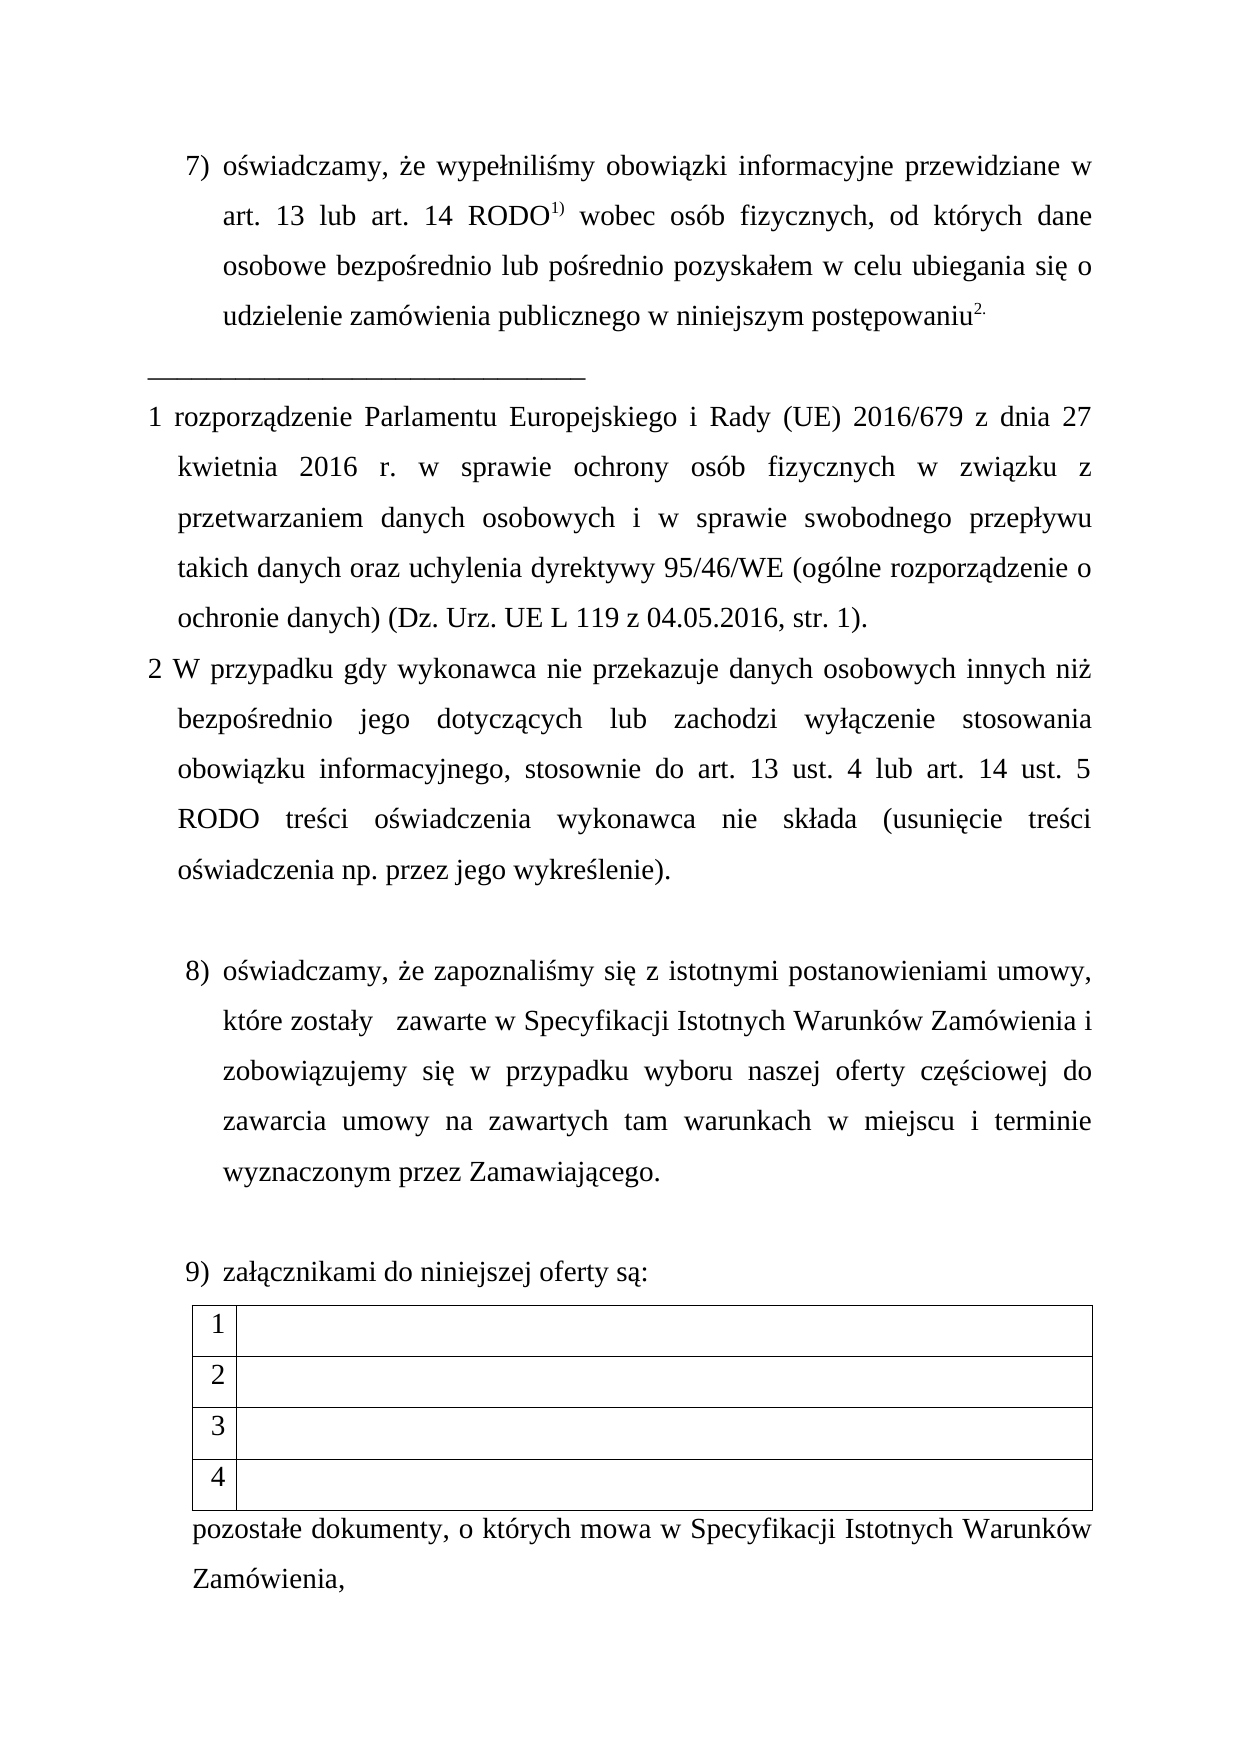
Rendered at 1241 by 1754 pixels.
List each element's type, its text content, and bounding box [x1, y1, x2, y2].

text 2 W przypadku gdy wykonawca nie przekazuje danych osobowych innych niż bezpośrednio jego dotyczących lub zachodzi wyłączenie stosowania obowiązku informacyjnego, stosownie do art. 13 ust. 4 lub art. 14 ust. 5 RODO treści oświadczenia wykonawca nie składa (usunięcie treści oświadczenia np. przez jego wykreślenie). [148, 651, 1093, 886]
table_header [237, 1306, 1092, 1356]
table_cell [237, 1460, 1092, 1510]
table_cell 2 [193, 1357, 236, 1407]
table_cell 3 [193, 1408, 236, 1458]
table_cell [237, 1408, 1092, 1458]
table_cell [237, 1357, 1092, 1407]
table_cell 4 [193, 1460, 236, 1510]
text 1 rozporządzenie Parlamentu Europejskiego i Rady (UE) 2016/679 z dnia 27 kwietnia 2016 r. w sprawie ochrony osób fizycznych w związku z przetwarzaniem danych osobowych i w sprawie swobodnego przepływu takich danych oraz uchylenia dyrektywy 95/46/WE (ogólne rozporządzenie o ochronie danych) (Dz. Urz. UE L 119 z 04.05.2016, str. 1). [148, 399, 1093, 634]
list załącznikami do niniejszej oferty są: [185, 1254, 1093, 1288]
table_header 1 [193, 1306, 236, 1356]
text ______________________________ [148, 349, 1093, 382]
list oświadczamy, że zapoznaliśmy się z istotnymi postanowieniami umowy, które zostały zawarte w Specyfikacji Istotnych Warunków Zamówienia i zobowiązujemy się w przypadku wyboru naszej oferty częściowej do zawarcia umowy na zawartych tam warunkach w miejscu i terminie wyznaczonym przez Zamawiającego. [185, 953, 1093, 1187]
list oświadczamy, że wypełniliśmy obowiązki informacyjne przewidziane w art. 13 lub art. 14 RODO1) wobec osób fizycznych, od których dane osobowe bezpośrednio lub pośrednio pozyskałem w celu ubiegania się o udzielenie zamówienia publicznego w niniejszym postępowaniu2. [185, 148, 1093, 332]
text pozostałe dokumenty, o których mowa w Specyfikacji Istotnych Warunków Zamówienia, [192, 1511, 1093, 1595]
